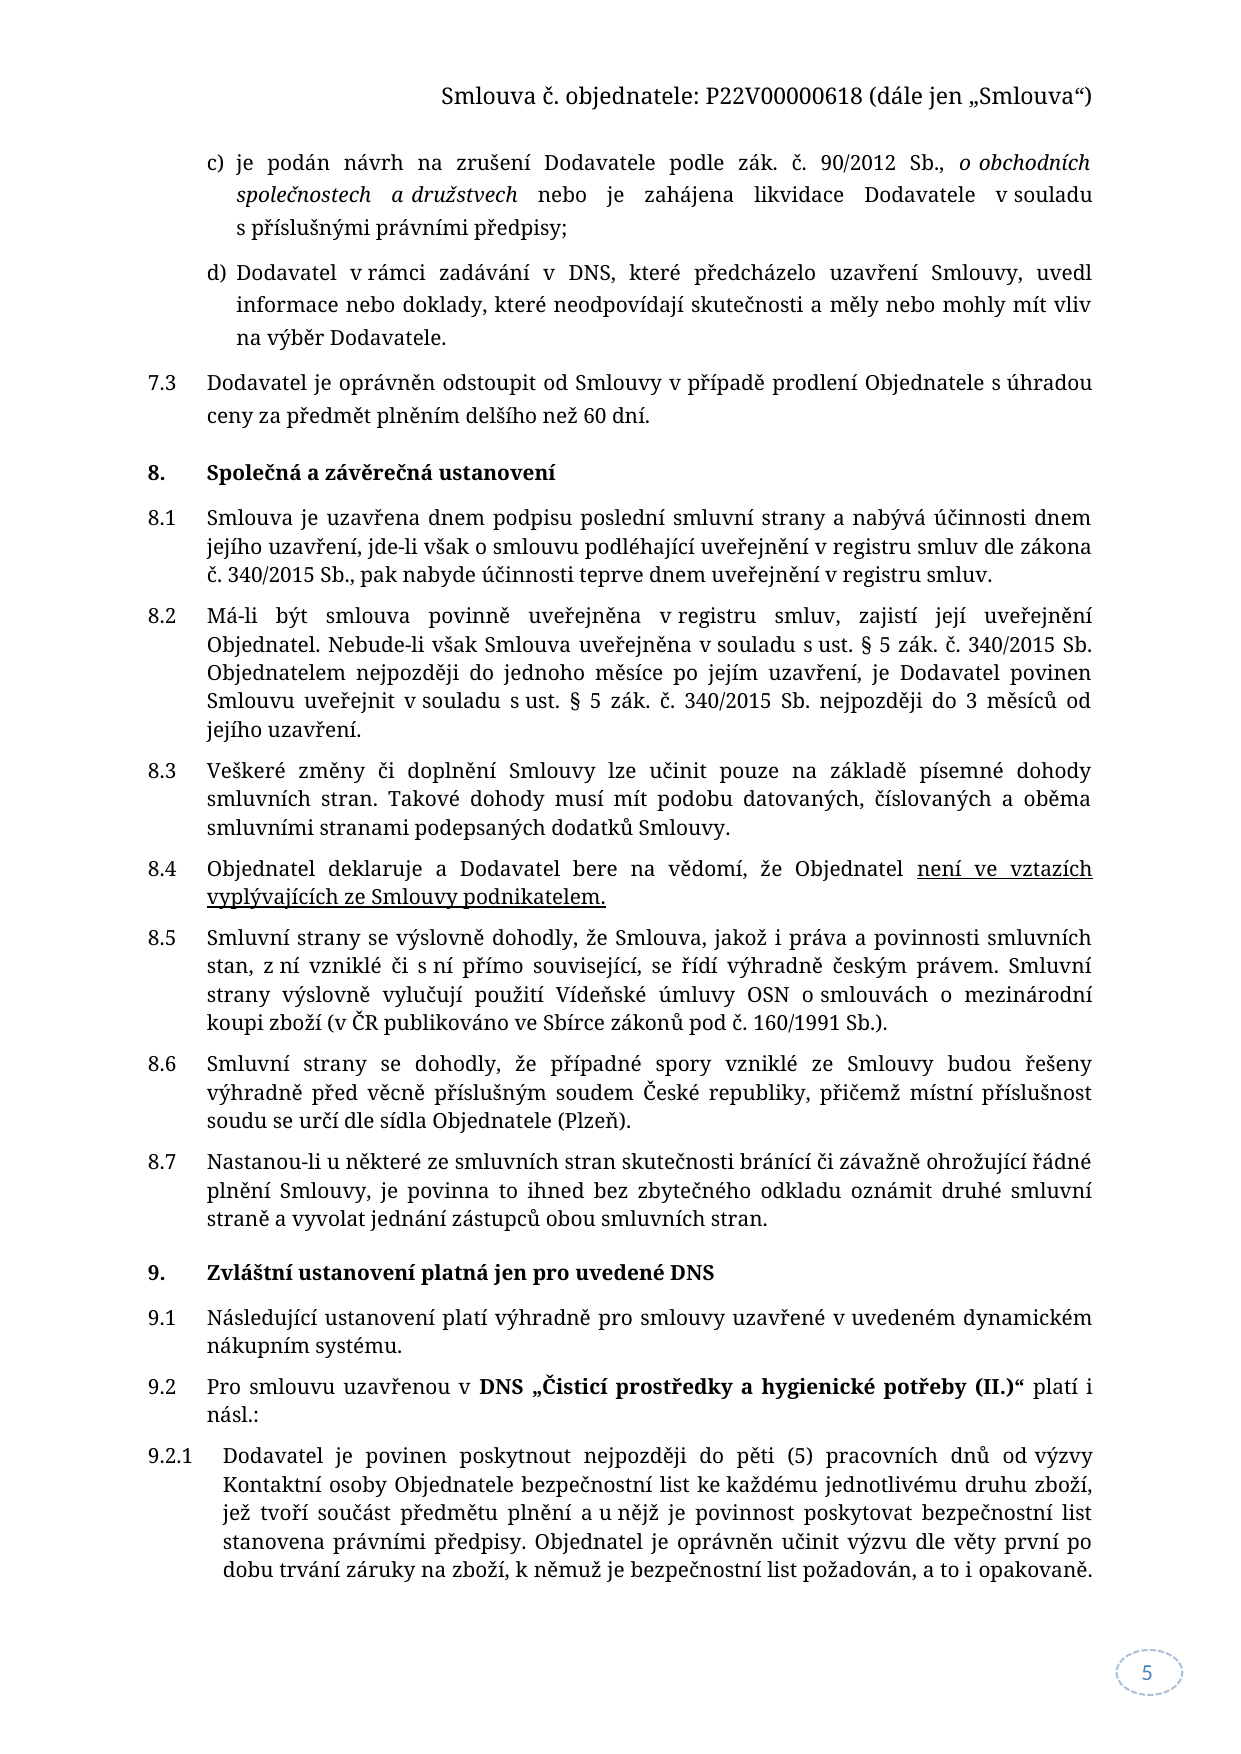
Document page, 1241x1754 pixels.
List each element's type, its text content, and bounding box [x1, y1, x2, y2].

list Zvláštní ustanovení platná jen pro uvedené DNS [148, 1258, 1093, 1286]
list Dodavatel v rámci zadávání v DNS, které předcházelo uzavření Smlouvy, uvedl informace nebo doklady, které neodpovídají skutečnosti a měly nebo mohly mít vliv na výběr Dodavatele. [207, 258, 1093, 352]
list Následující ustanovení platí výhradně pro smlouvy uzavřené v uvedeném dynamickém nákupním systému. [148, 1303, 1093, 1359]
list Smluvní strany se výslovně dohodly, že Smlouva, jakož i práva a povinnosti smluvních stan, z ní vzniklé či s ní přímo související, se řídí výhradně českým právem. Smluvní strany výslovně vylučují použití Vídeňské úmluvy OSN o smlouvách o mezinárodní koupi zboží (v ČR publikováno ve Sbírce zákonů pod č. 160/1991 Sb.). [148, 923, 1093, 1037]
list Objednatel deklaruje a Dodavatel bere na vědomí, že Objednatel není ve vztazích vyplývajících ze Smlouvy podnikatelem. [148, 854, 1093, 911]
list Dodavatel je oprávněn odstoupit od Smlouvy v případě prodlení Objednatele s úhradou ceny za předmět plněním delšího než 60 dní. [148, 368, 1093, 429]
list Smlouva je uzavřena dnem podpisu poslední smluvní strany a nabývá účinnosti dnem jejího uzavření, jde-li však o smlouvu podléhající uveřejnění v registru smluv dle zákona č. 340/2015 Sb., pak nabyde účinnosti teprve dnem uveřejnění v registru smluv. [148, 503, 1093, 589]
list Pro smlouvu uzavřenou v DNS „Čisticí prostředky a hygienické potřeby (II.)“ platí i násl.: [148, 1372, 1093, 1429]
list je podán návrh na zrušení Dodavatele podle zák. č. 90/2012 Sb., o obchodních společnostech a družstvech nebo je zahájena likvidace Dodavatele v souladu s příslušnými právními předpisy; [207, 148, 1093, 241]
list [148, 1441, 1093, 1584]
list Smluvní strany se dohodly, že případné spory vzniklé ze Smlouvy budou řešeny výhradně před věcně příslušným soudem České republiky, přičemž místní příslušnost soudu se určí dle sídla Objednatele (Plzeň). [148, 1049, 1093, 1135]
list Má-li být smlouva povinně uveřejněna v registru smluv, zajistí její uveřejnění Objednatel. Nebude-li však Smlouva uveřejněna v souladu s ust. § 5 zák. č. 340/2015 Sb. Objednatelem nejpozději do jednoho měsíce po jejím uzavření, je Dodavatel povinen Smlouvu uveřejnit v souladu s ust. § 5 zák. č. 340/2015 Sb. nejpozději do 3 měsíců od jejího uzavření. [148, 601, 1093, 743]
list Veškeré změny či doplnění Smlouvy lze učinit pouze na základě písemné dohody smluvních stran. Takové dohody musí mít podobu datovaných, číslovaných a oběma smluvními stranami podepsaných dodatků Smlouvy. [148, 756, 1093, 841]
list Společná a závěrečná ustanovení [148, 458, 1093, 487]
list Nastanou-li u některé ze smluvních stran skutečnosti bránící či závažně ohrožující řádné plnění Smlouvy, je povinna to ihned bez zbytečného odkladu oznámit druhé smluvní straně a vyvolat jednání zástupců obou smluvních stran. [148, 1147, 1093, 1233]
